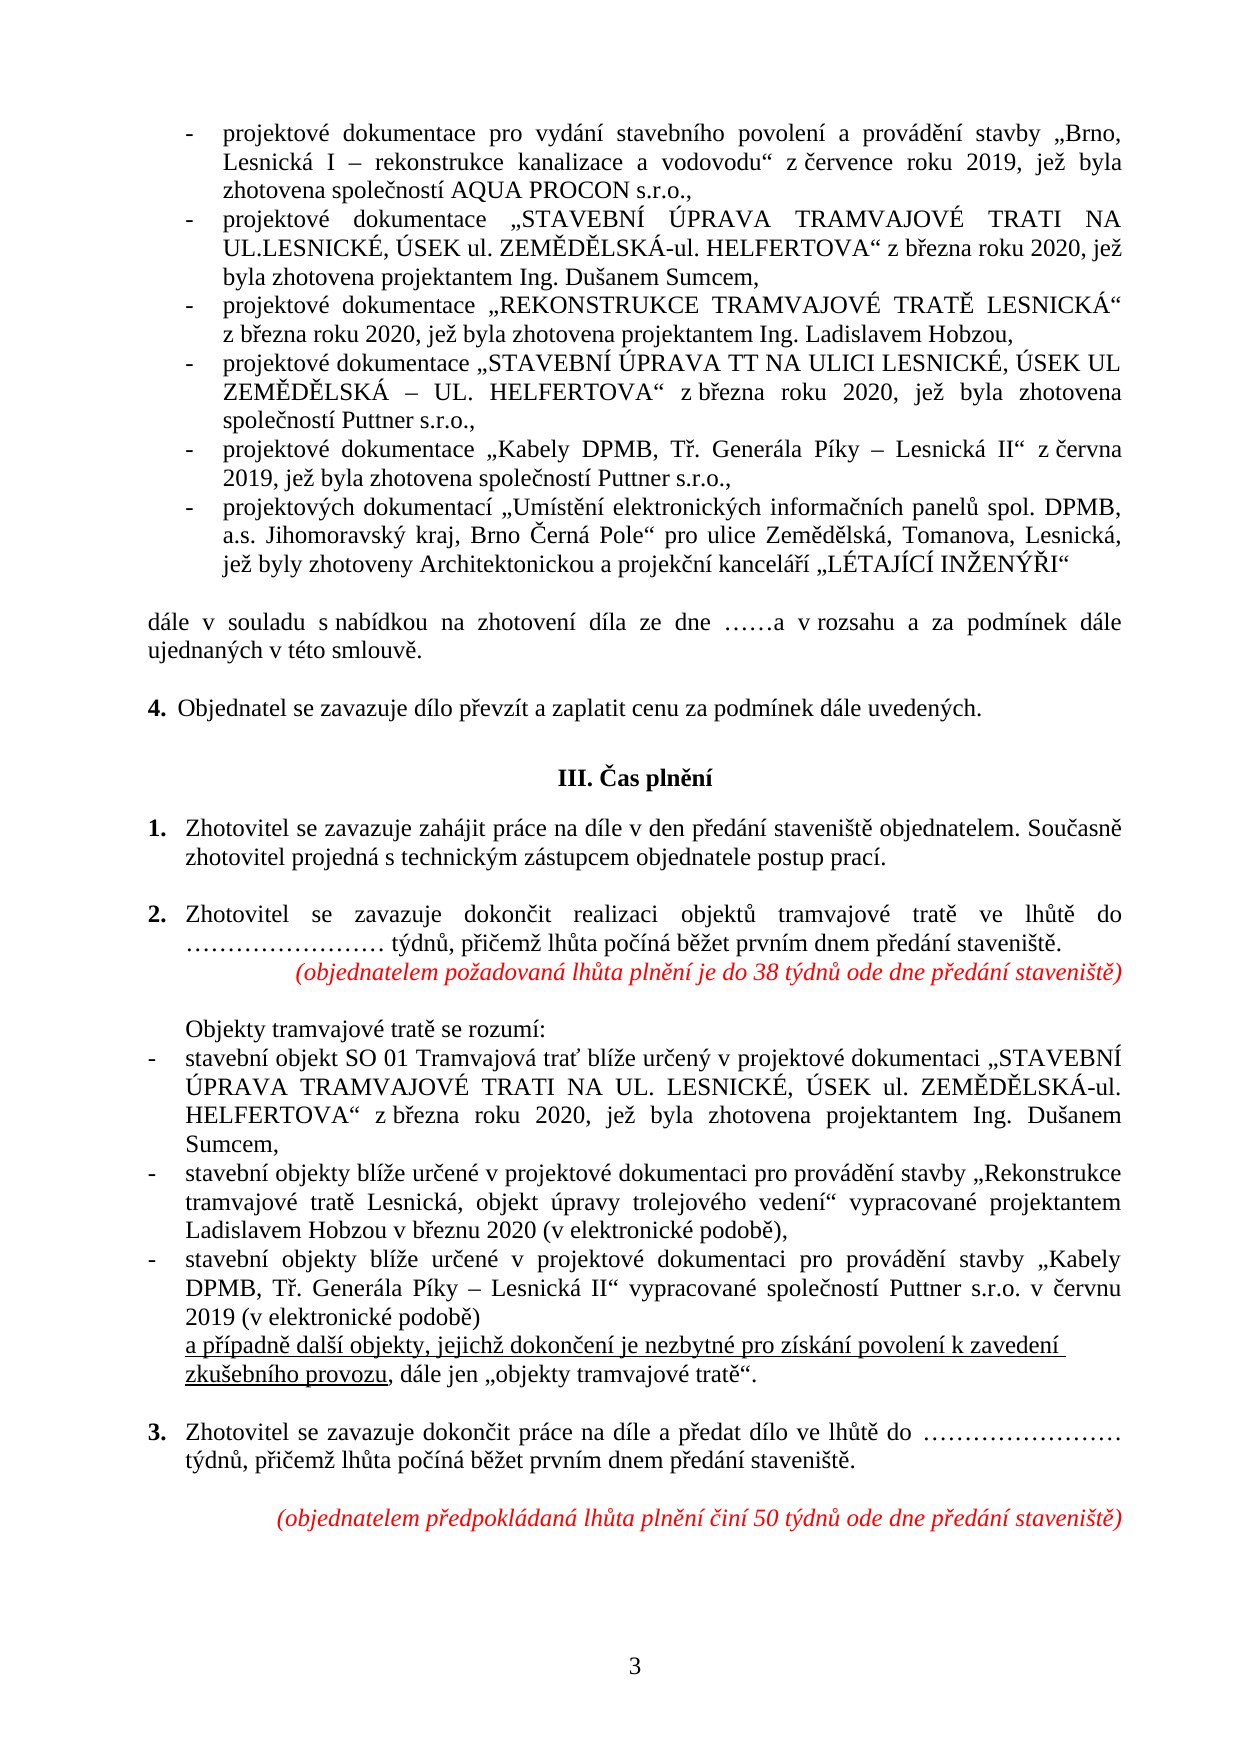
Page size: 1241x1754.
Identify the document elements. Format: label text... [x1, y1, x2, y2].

text zkušebního provozu, dále jen „objekty tramvajové tratě“. [148, 1359, 1122, 1388]
list projektové dokumentace „REKONSTRUKCE TRAMVAJOVÉ TRATĚ LESNICKÁ“ z března roku 2020, jež byla zhotovena projektantem Ing. Ladislavem Hobzou, [185, 291, 1122, 348]
text Objekty tramvajové tratě se rozumí: [148, 1014, 1122, 1043]
list stavební objekt SO 01 Tramvajová trať blíže určený v projektové dokumentaci „STAVEBNÍ ÚPRAVA TRAMVAJOVÉ TRATI NA UL. LESNICKÉ, ÚSEK ul. ZEMĚDĚLSKÁ-ul. HELFERTOVA“ z března roku 2020, jež byla zhotovena projektantem Ing. Dušanem Sumcem, [148, 1043, 1122, 1158]
text (objednatelem požadovaná lhůta plnění je do 38 týdnů ode dne předání staveniště) [185, 957, 1122, 986]
list Objednatel se zavazuje dílo převzít a zaplatit cenu za podmínek dále uvedených. [148, 693, 1122, 722]
text dále v souladu s nabídkou na zhotovení díla ze dne ……a v rozsahu a za podmínek dále ujednaných v této smlouvě. [148, 607, 1122, 664]
list Zhotovitel se zavazuje dokončit realizaci objektů tramvajové tratě ve lhůtě do …………………… týdnů, přičemž lhůta počíná běžet prvním dnem předání staveniště. [148, 899, 1122, 957]
list Zhotovitel se zavazuje zahájit práce na díle v den předání staveniště objednatelem. Současně zhotovitel projedná s technickým zástupcem objednatele postup prací. [148, 813, 1122, 871]
text (objednatelem předpokládaná lhůta plnění činí 50 týdnů ode dne předání staveniště) [185, 1503, 1122, 1532]
list Zhotovitel se zavazuje dokončit práce na díle a předat dílo ve lhůtě do …………………… týdnů, přičemž lhůta počíná běžet prvním dnem předání staveniště. [148, 1417, 1122, 1474]
list projektové dokumentace „STAVEBNÍ ÚPRAVA TRAMVAJOVÉ TRATI NA UL.LESNICKÉ, ÚSEK ul. ZEMĚDĚLSKÁ-ul. HELFERTOVA“ z března roku 2020, jež byla zhotovena projektantem Ing. Dušanem Sumcem, [185, 204, 1122, 291]
list projektové dokumentace „STAVEBNÍ ÚPRAVA TT NA ULICI LESNICKÉ, ÚSEK UL ZEMĚDĚLSKÁ – UL. HELFERTOVA“ z března roku 2020, jež byla zhotovena společností Puttner s.r.o., [185, 348, 1122, 434]
text a případně další objekty, jejichž dokončení je nezbytné pro získání povolení k zavedení [148, 1331, 1122, 1359]
list projektových dokumentací „Umístění elektronických informačních panelů spol. DPMB, a.s. Jihomoravský kraj, Brno Černá Pole“ pro ulice Zemědělská, Tomanova, Lesnická, jež byly zhotoveny Architektonickou a projekční kanceláří „LÉTAJÍCÍ INŽENÝŘI“ [185, 492, 1122, 578]
subtitle Čas plnění [148, 763, 1122, 792]
list projektové dokumentace pro vydání stavebního povolení a provádění stavby „Brno, Lesnická I – rekonstrukce kanalizace a vodovodu“ z července roku 2019, jež byla zhotovena společností AQUA PROCON s.r.o., [185, 118, 1122, 204]
list stavební objekty blíže určené v projektové dokumentaci pro provádění stavby „Kabely DPMB, Tř. Generála Píky – Lesnická II“ vypracované společností Puttner s.r.o. v červnu 2019 (v elektronické podobě) [148, 1244, 1122, 1331]
list projektové dokumentace „Kabely DPMB, Tř. Generála Píky – Lesnická II“ z června 2019, jež byla zhotovena společností Puttner s.r.o., [185, 434, 1122, 492]
list stavební objekty blíže určené v projektové dokumentaci pro provádění stavby „Rekonstrukce tramvajové tratě Lesnická, objekt úpravy trolejového vedení“ vypracované projektantem Ladislavem Hobzou v březnu 2020 (v elektronické podobě), [148, 1158, 1122, 1244]
